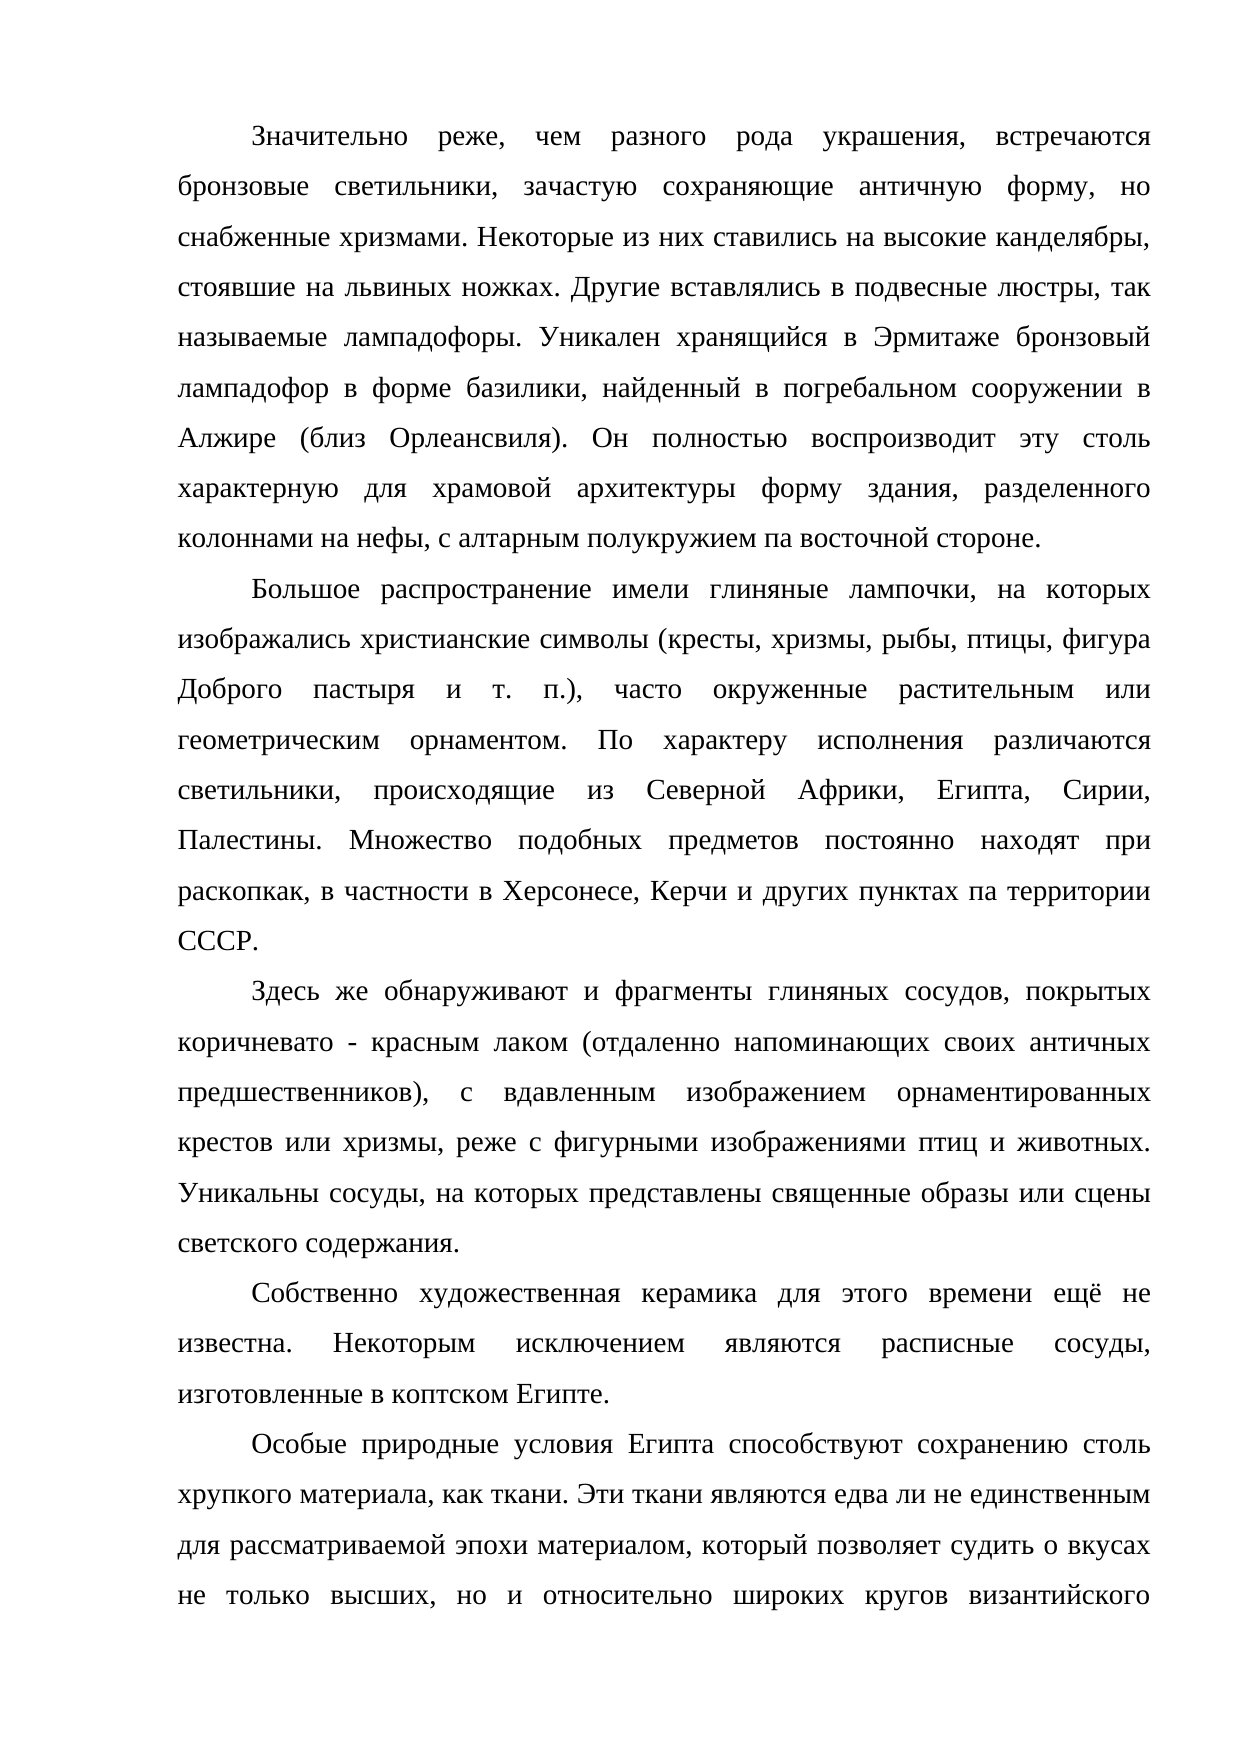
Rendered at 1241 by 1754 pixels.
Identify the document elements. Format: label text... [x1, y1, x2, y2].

text Здесь же обнаруживают и фрагменты глиняных сосудов, покрытых коричневато - красным лаком (отдаленно напоминающих своих античных предшественников), с вдавленным изображением орнаментированных крестов или хризмы, реже с фигурными изображениями птиц и животных. Уникальны сосуды, на которых представлены священные образы или сцены светского содержания. [177, 973, 1152, 1258]
text Значительно реже, чем разного рода украшения, встречаются бронзовые светильники, зачастую сохраняющие античную форму, но снабженные хризмами. Некоторые из них ставились на высокие канделябры, стоявшие на львиных ножках. Другие вставлялись в подвесные люстры, так называемые лампадофоры. Уникален хранящийся в Эрмитаже бронзовый лампадофор в форме базилики, найденный в погребальном сооружении в Алжире (близ Орлеансвиля). Он полностью воспроизводит эту столь характерную для храмовой архитектуры форму здания, разделенного колоннами на нефы, с алтарным полукружием па восточной стороне. [177, 118, 1152, 554]
text Собственно художественная керамика для этого времени ещё не известна. Некоторым исключением являются расписные сосуды, изготовленные в коптском Египте. [177, 1275, 1152, 1409]
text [177, 1426, 1152, 1611]
text Большое распространение имели глиняные лампочки, на которых изображались христианские символы (кресты, хризмы, рыбы, птицы, фигура Доброго пастыря и т. п.), часто окруженные растительным или геометрическим орнаментом. По характеру исполнения различаются светильники, происходящие из Северной Африки, Египта, Сирии, Палестины. Множество подобных предметов постоянно находят при раскопкак, в частности в Херсонесе, Керчи и других пунктах па территории СССР. [177, 571, 1152, 957]
